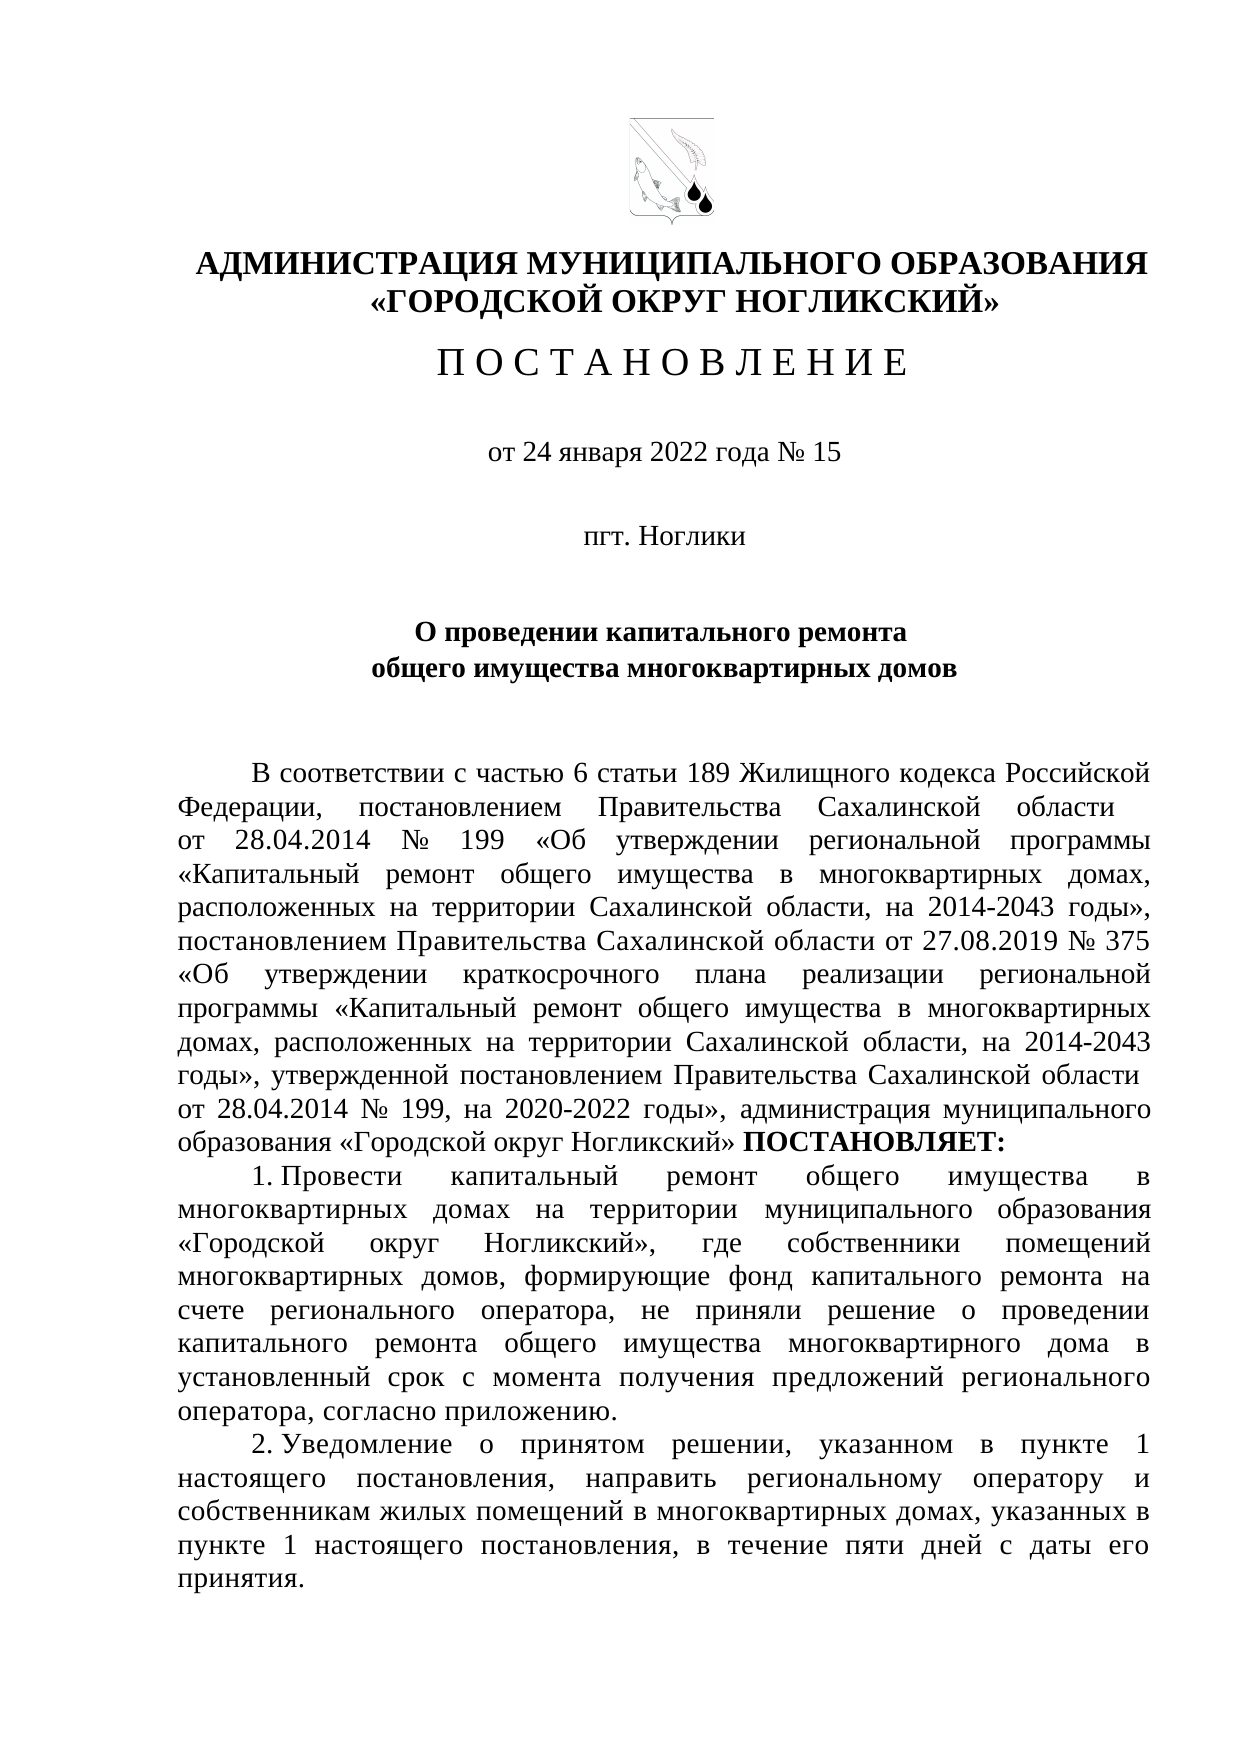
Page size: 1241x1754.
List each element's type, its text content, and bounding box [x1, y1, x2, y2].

list Уведомление о принятом решении, указанном в пункте 1 настоящего постановления, направить региональному оператору и собственникам жилых помещений в многоквартирных домах, указанных в пункте 1 настоящего постановления, в течение пяти дней с даты его принятия. [177, 1426, 1152, 1594]
text О проведении капитального ремонта общего имущества многоквартирных домов [177, 614, 1152, 683]
table_header АДМИНИСТРАЦИЯ МУНИЦИПАЛЬНОГО ОБРАЗОВАНИЯ «ГОРОДСКОЙ ОКРУГ НОГЛИКСКИЙ» П О С Т А Н О В Л Е Н И Е [177, 118, 1167, 384]
text В соответствии с частью 6 статьи 189 Жилищного кодекса Российской Федерации, постановлением Правительства Сахалинской области от 28.04.2014 № 199 «Об утверждении региональной программы «Капитальный ремонт общего имущества в многоквартирных домах, расположенных на территории Сахалинской области, на 2014-2043 годы», постановлением Правительства Сахалинской области от 27.08.2019 № 375 «Об утверждении краткосрочного плана реализации региональной программы «Капитальный ремонт общего имущества в многоквартирных домах, расположенных на территории Сахалинской области, на 2014-2043 годы», утвержденной постановлением Правительства Сахалинской области от 28.04.2014 № 199, на 2020-2022 годы», администрация муниципального образования «Городской округ Ногликский» ПОСТАНОВЛЯЕТ: [177, 755, 1152, 1158]
text от № [177, 434, 1152, 468]
picture [629, 118, 714, 225]
list Провести капитальный ремонт общего имущества в многоквартирных домах на территории муниципального образования «Городской округ Ногликский», где собственники помещений многоквартирных домов, формирующие фонд капитального ремонта на счете регионального оператора, не приняли решение о проведении капитального ремонта общего имущества многоквартирного дома в установленный срок с момента получения предложений регионального оператора, согласно приложению. [177, 1158, 1152, 1259]
list Провести капитальный ремонт общего имущества в многоквартирных домах на территории муниципального образования «Городской округ Ногликский», где собственники помещений многоквартирных домов, формирующие фонд капитального ремонта на счете регионального оператора, не приняли решение о проведении капитального ремонта общего имущества многоквартирного дома в установленный срок с момента получения предложений регионального оператора, согласно приложению. [177, 1359, 1152, 1426]
text пгт. Ноглики [177, 518, 1152, 551]
